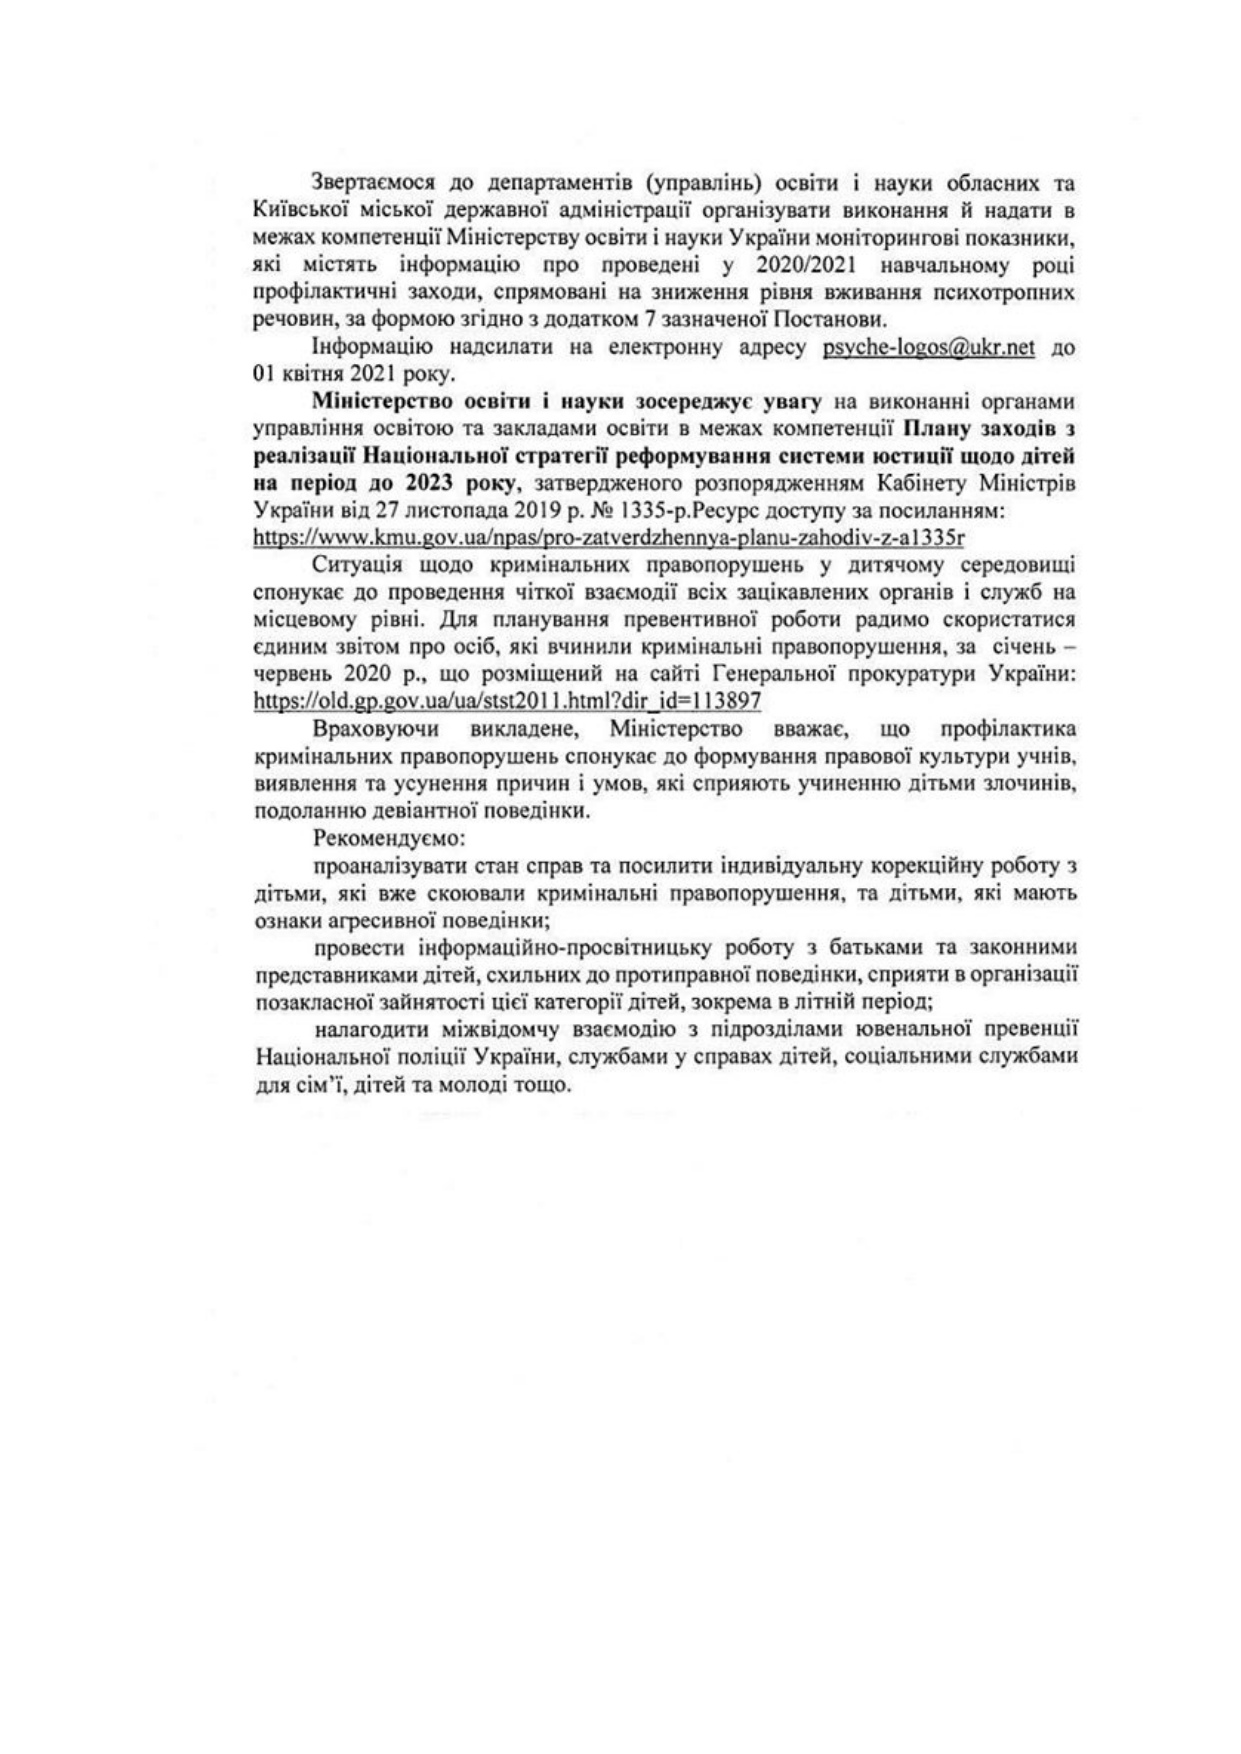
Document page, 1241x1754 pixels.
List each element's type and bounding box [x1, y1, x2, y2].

picture [147, 101, 1152, 1522]
